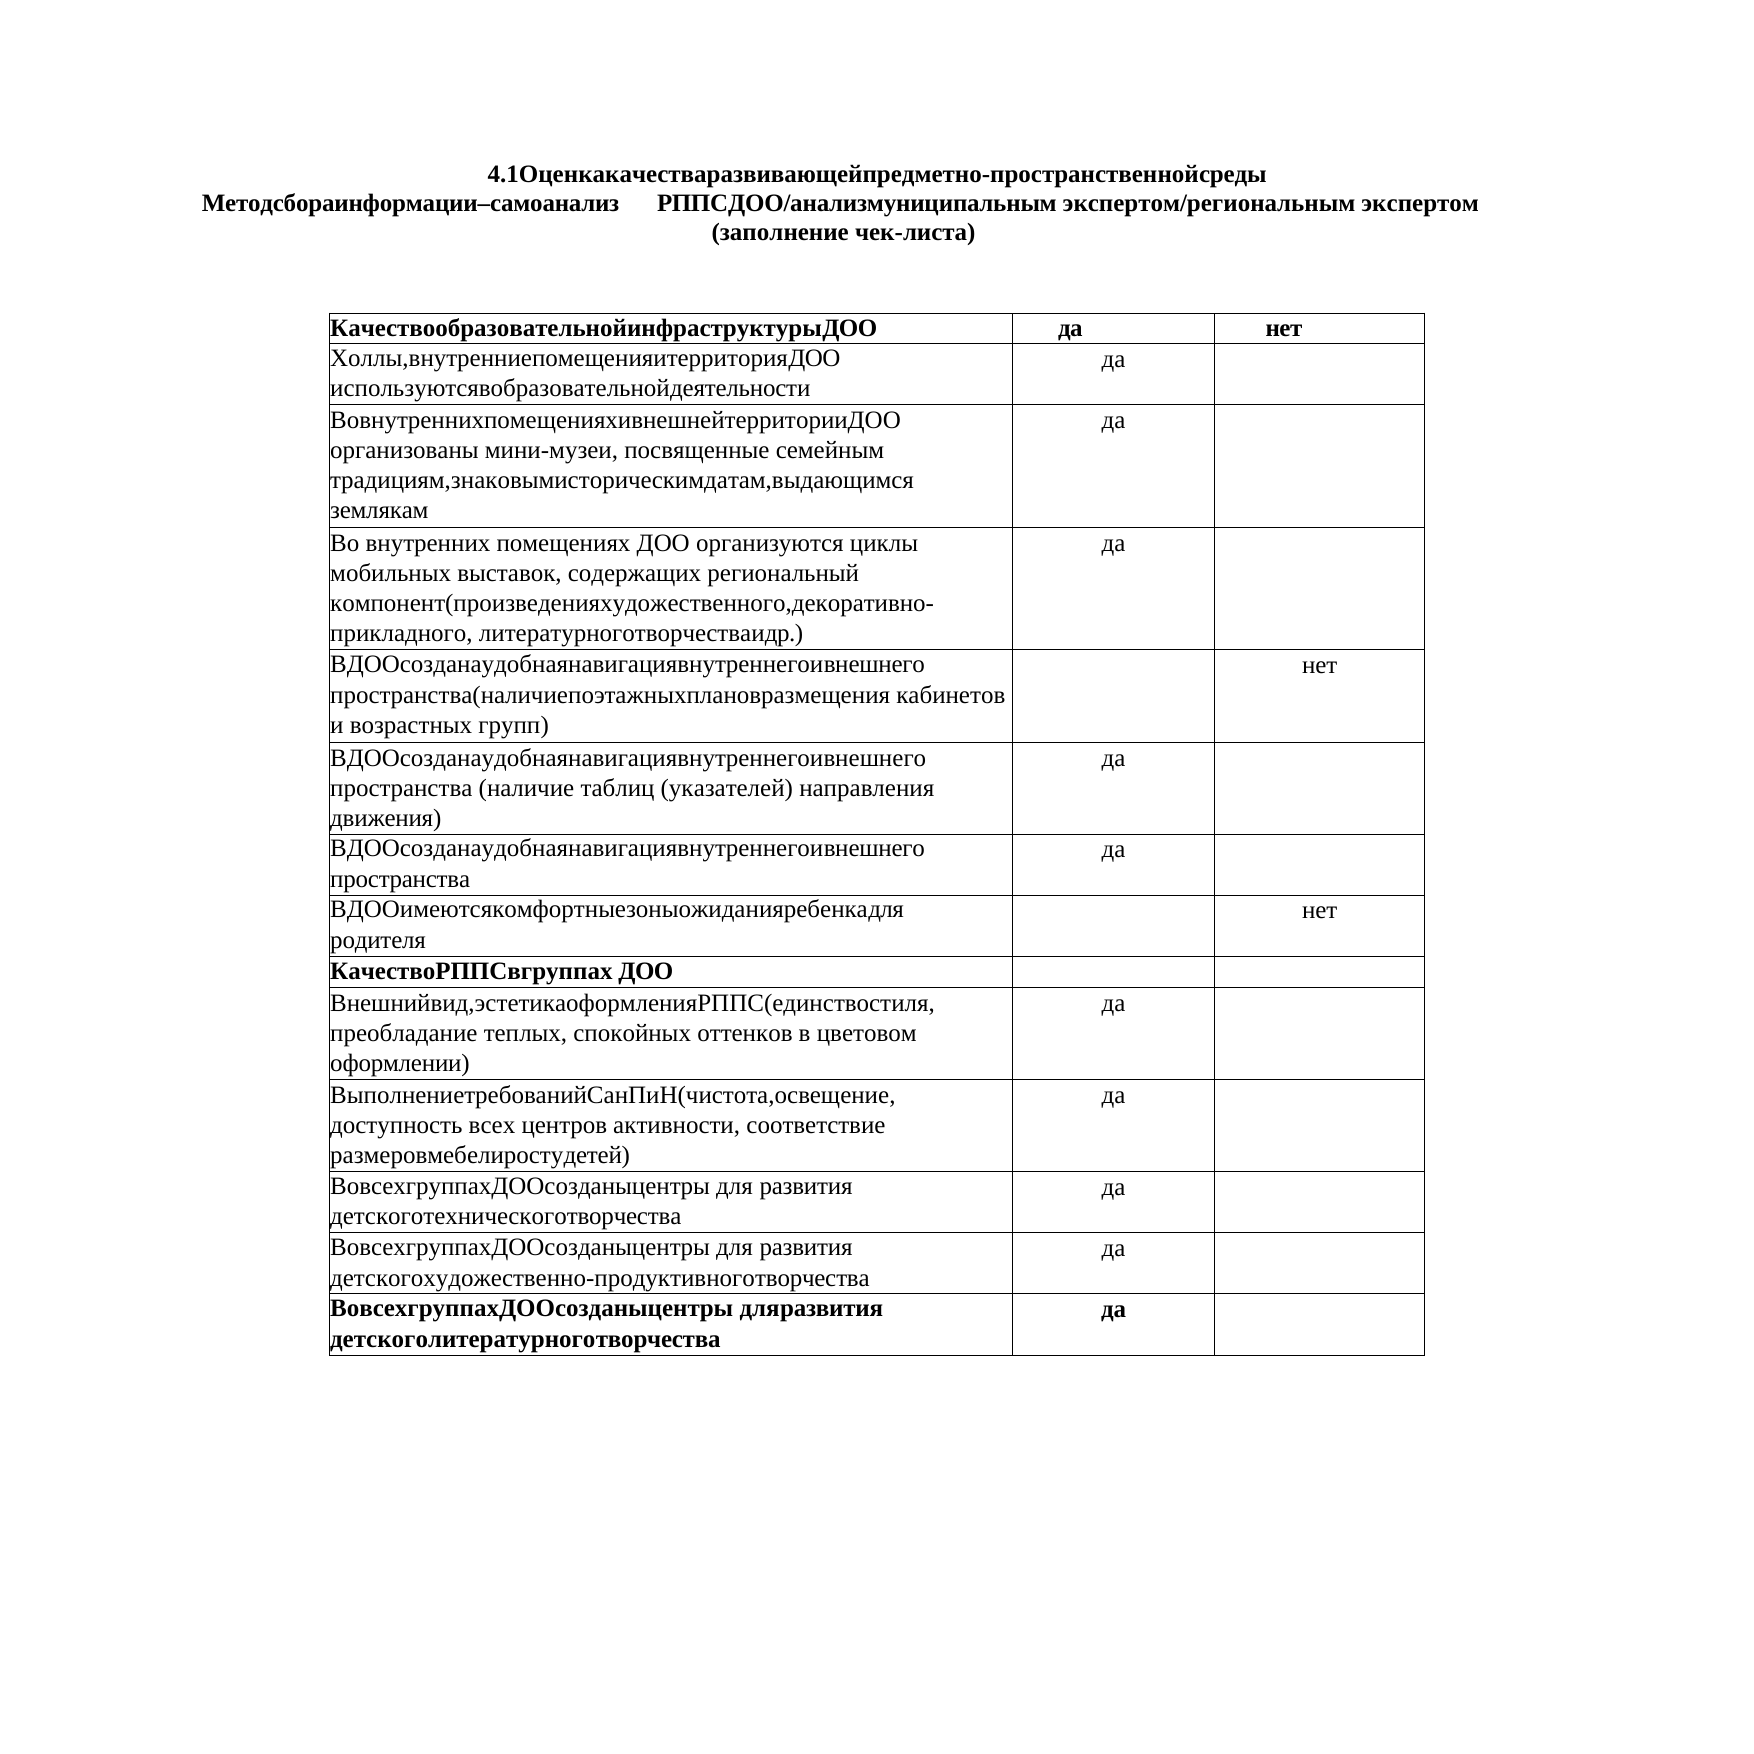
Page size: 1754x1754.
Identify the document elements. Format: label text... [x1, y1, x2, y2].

table_cell [1215, 1172, 1424, 1232]
table_cell [1013, 650, 1214, 742]
table_cell да [1013, 344, 1214, 404]
table_cell [1215, 405, 1424, 527]
table_cell да [1013, 1233, 1214, 1293]
table_cell [1215, 835, 1424, 894]
table_cell [1215, 344, 1424, 404]
table_cell [1215, 1294, 1424, 1354]
table_cell [1215, 1080, 1424, 1171]
table_cell [1013, 896, 1214, 956]
table_cell [1215, 528, 1424, 649]
table_header КачествообразовательнойинфраструктурыДОО [330, 314, 1012, 343]
table_cell да [1013, 988, 1214, 1079]
table_cell да [1013, 528, 1214, 649]
table_header да [1013, 314, 1214, 343]
table_cell ВовсехгруппахДООсозданыцентры дляразвития детскоголитературноготворчества [330, 1294, 1012, 1354]
table_cell да [1013, 1080, 1214, 1171]
table_cell да [1013, 1172, 1214, 1232]
table_cell Холлы,внутренниепомещенияитерриторияДОО используютсявобразовательнойдеятельности [330, 344, 1012, 404]
table_cell [1215, 1233, 1424, 1293]
table_cell нет [1215, 896, 1424, 956]
table_cell нет [1215, 650, 1424, 742]
table_cell ВовсехгруппахДООсозданыцентры для развития детскоготехническоготворчества [330, 1172, 1012, 1232]
table_cell ВДООсозданаудобнаянавигациявнутреннегоивнешнего пространства (наличие таблиц (указателей) направления движения) [330, 743, 1012, 833]
table_cell [1215, 957, 1424, 987]
table_header нет [1215, 314, 1424, 343]
table_cell ВДООсозданаудобнаянавигациявнутреннегоивнешнего пространства(наличиепоэтажныхплановразмещения кабинетов и возрастных групп) [330, 650, 1012, 742]
table_cell ВовсехгруппахДООсозданыцентры для развития детскогохудожественно-продуктивноготворчества [330, 1233, 1012, 1293]
table_cell КачествоРППСвгруппах ДОО [330, 957, 1012, 987]
table_cell [1215, 743, 1424, 833]
table_cell Во внутренних помещениях ДОО организуются циклы мобильных выставок, содержащих региональный компонент(произведенияхудожественного,декоративно- прикладного, литературноготворчестваидр.) [330, 528, 1012, 649]
table_cell ВыполнениетребованийСанПиН(чистота,освещение, доступность всех центров активности, соответствие размеровмебелиростудетей) [330, 1080, 1012, 1171]
table_cell да [1013, 405, 1214, 527]
table_cell Внешнийвид,эстетикаоформленияРППС(единствостиля, преобладание теплых, спокойных оттенков в цветовом оформлении) [330, 988, 1012, 1079]
text Методсбораинформации–самоанализ РППСДОО/анализмуниципальным экспертом/региональным экспертом [112, 188, 1568, 217]
table_cell [1215, 988, 1424, 1079]
table_cell да [1013, 1294, 1214, 1354]
table_cell да [1013, 743, 1214, 833]
table_cell [1013, 957, 1214, 987]
text (заполнение чек-листа) [112, 217, 1568, 246]
text 4.1Оценкакачестваразвивающейпредметно-пространственнойсреды [112, 159, 1641, 188]
table_cell ВДООсозданаудобнаянавигациявнутреннегоивнешнего пространства [330, 835, 1012, 894]
table_cell да [1013, 835, 1214, 894]
table_cell ВДООимеютсякомфортныезоныожиданияребенкадля родителя [330, 896, 1012, 956]
table_cell ВовнутреннихпомещенияхивнешнейтерриторииДОО организованы мини-музеи, посвященные семейным традициям,знаковымисторическимдатам,выдающимся землякам [330, 405, 1012, 527]
